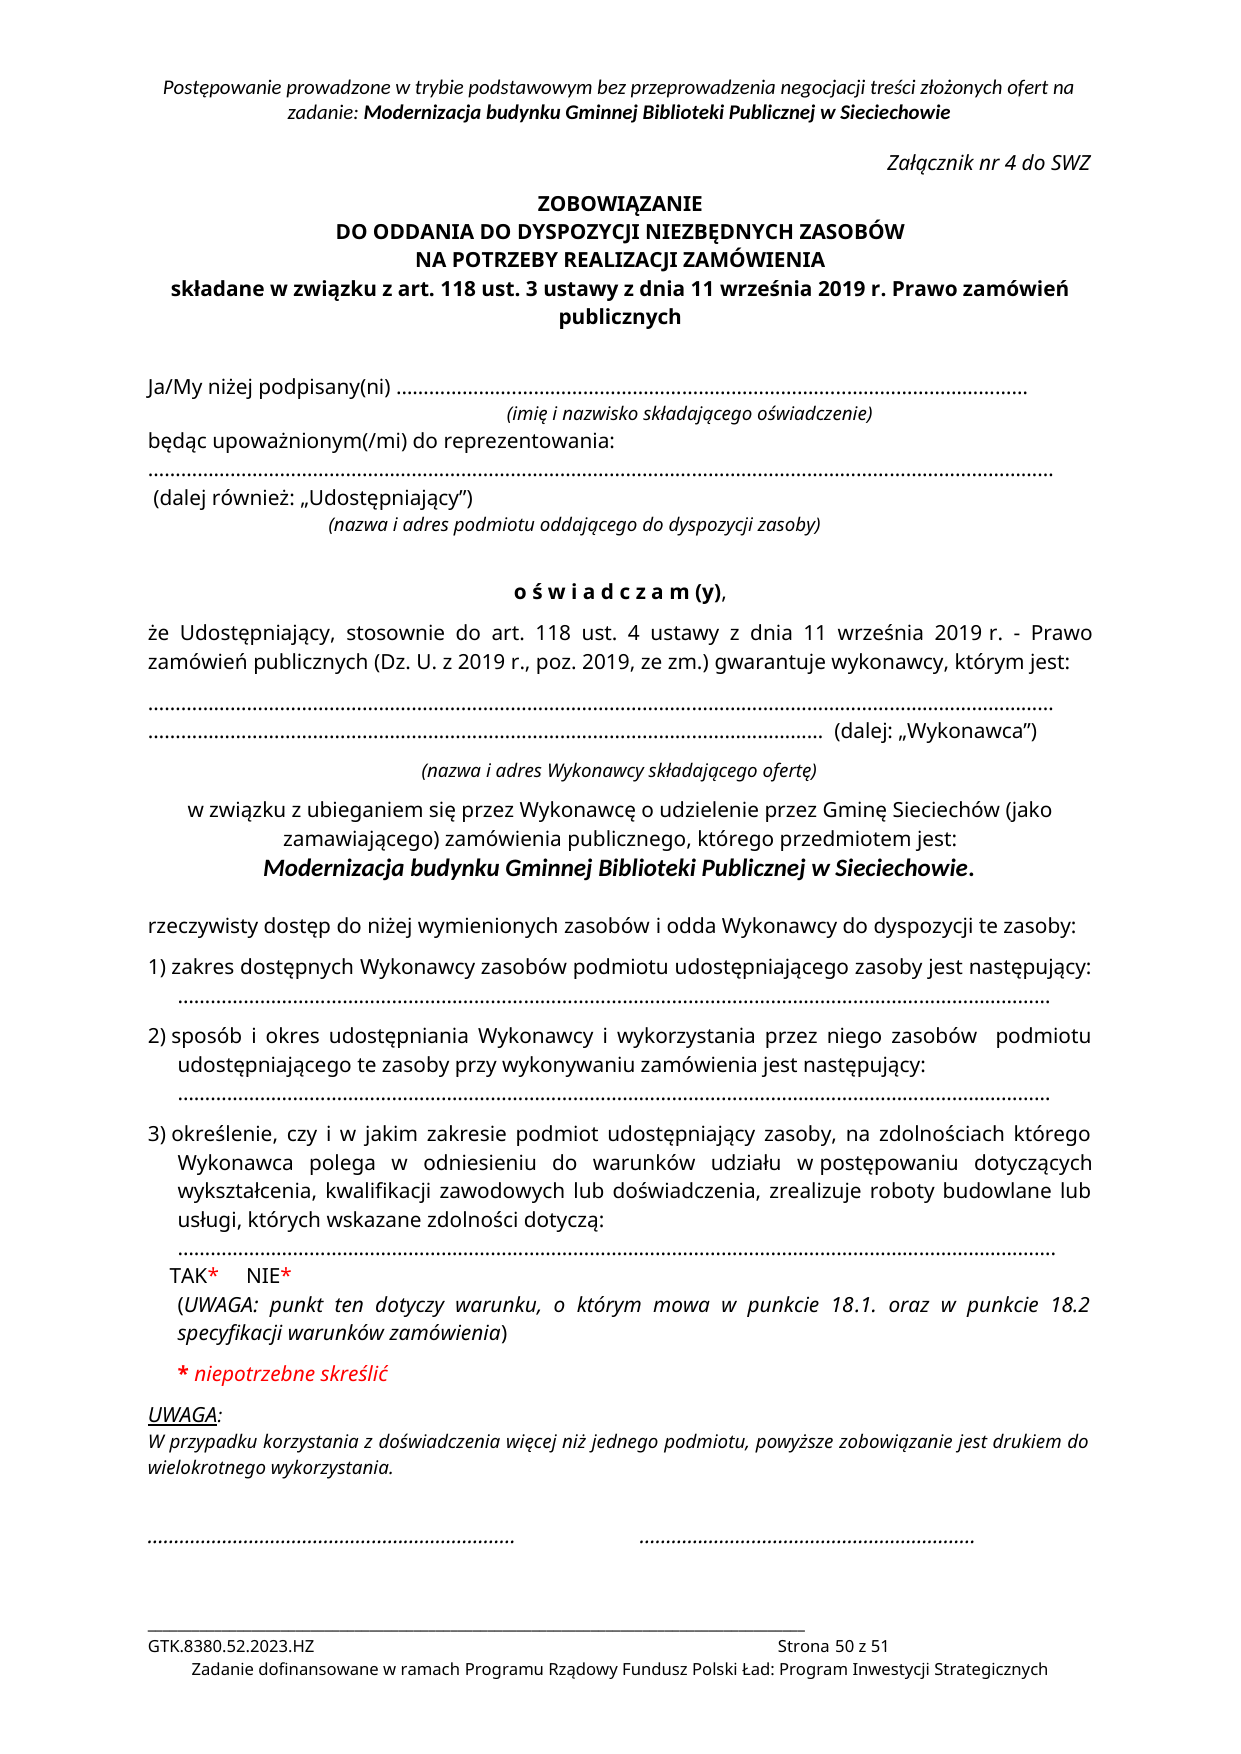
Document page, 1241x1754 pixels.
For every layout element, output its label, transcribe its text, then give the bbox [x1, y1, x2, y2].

text Załącznik nr 4 do SWZ [148, 148, 1092, 176]
text (dalej również: „Udostępniający”) [148, 483, 1092, 511]
text 2) sposób i okres udostępniania Wykonawcy i wykorzystania przez niego zasobów podmiotu udostępniającego te zasoby przy wykonywaniu zamówienia jest następujący: [148, 1022, 1092, 1078]
text NA POTRZEBY REALIZACJI ZAMÓWIENIA [148, 246, 1092, 274]
text (imię i nazwisko składającego oświadczenie) [148, 400, 1092, 426]
text że Udostępniający, stosownie do art. 118 ust. 4 ustawy z dnia 11 września 2019 r. - Prawo zamówień publicznych (Dz. U. z 2019 r., poz. 2019, ze zm.) gwarantuje wykonawcy, którym jest: [148, 618, 1092, 675]
text 1) zakres dostępnych Wykonawcy zasobów podmiotu udostępniającego zasoby jest następujący: …………………………………………………………………………………………………………………………………………… [148, 952, 1092, 1009]
text …………………………………………………………………………………………………………………………………………… [177, 1078, 1092, 1107]
text ZOBOWIĄZANIE [148, 189, 1092, 217]
text W przypadku korzystania z doświadczenia więcej niż jednego podmiotu, powyższe zobowiązanie jest drukiem do wielokrotnego wykorzystania. [148, 1429, 1092, 1480]
text ………………………………………………………………………………………………………………………………………………… [148, 454, 1092, 483]
text będąc upoważnionym(/mi) do reprezentowania: [148, 426, 1092, 454]
text Modernizacja budynku Gminnej Biblioteki Publicznej w Sieciechowie. [148, 852, 1092, 883]
text DO ODDANIA DO DYSPOZYCJI NIEZBĘDNYCH ZASOBÓW [148, 217, 1092, 246]
text ………………………………………………………………………………………………………………………………………………… [148, 688, 1092, 716]
text 3) określenie, czy i w jakim zakresie podmiot udostępniający zasoby, na zdolnościach którego Wykonawca polega w odniesieniu do warunków udziału w postępowaniu dotyczących wykształcenia, kwalifikacji zawodowych lub doświadczenia, zrealizuje roboty budowlane lub usługi, których wskazane zdolności dotyczą: [148, 1119, 1092, 1233]
text rzeczywisty dostęp do niżej wymienionych zasobów i odda Wykonawcy do dyspozycji te zasoby: [148, 911, 1092, 940]
text Ja/My niżej podpisany(ni) ………………….…………………………………………………...…………………………… [148, 372, 1092, 400]
text …………………………………………………………………………………………………………… (dalej: „Wykonawca”) [148, 716, 1092, 745]
text składane w związku z art. 118 ust. 3 ustawy z dnia 11 września 2019 r. Prawo zamówień publicznych [148, 274, 1092, 331]
text …………………………………………………………… ……………………………………………………… [148, 1521, 1092, 1549]
text UWAGA: [148, 1400, 1092, 1429]
text ……………………………………………………………………………………………………………………………………………. [177, 1233, 1092, 1262]
text (nazwa i adres Wykonawcy składającego ofertę) [148, 757, 1092, 783]
text (nazwa i adres podmiotu oddającego do dyspozycji zasoby) [148, 511, 1092, 537]
text o ś w i a d c z a m (y), [148, 577, 1092, 606]
text w związku z ubieganiem się przez Wykonawcę o udzielenie przez Gminę Sieciechów (jako zamawiającego) zamówienia publicznego, którego przedmiotem jest: [148, 795, 1092, 852]
text (UWAGA: punkt ten dotyczy warunku, o którym mowa w punkcie 18.1. oraz w punkcie 18.2 specyfikacji warunków zamówienia) [177, 1290, 1092, 1347]
text * niepotrzebne skreślić [177, 1359, 1092, 1388]
text TAK* NIE* [148, 1262, 1092, 1290]
